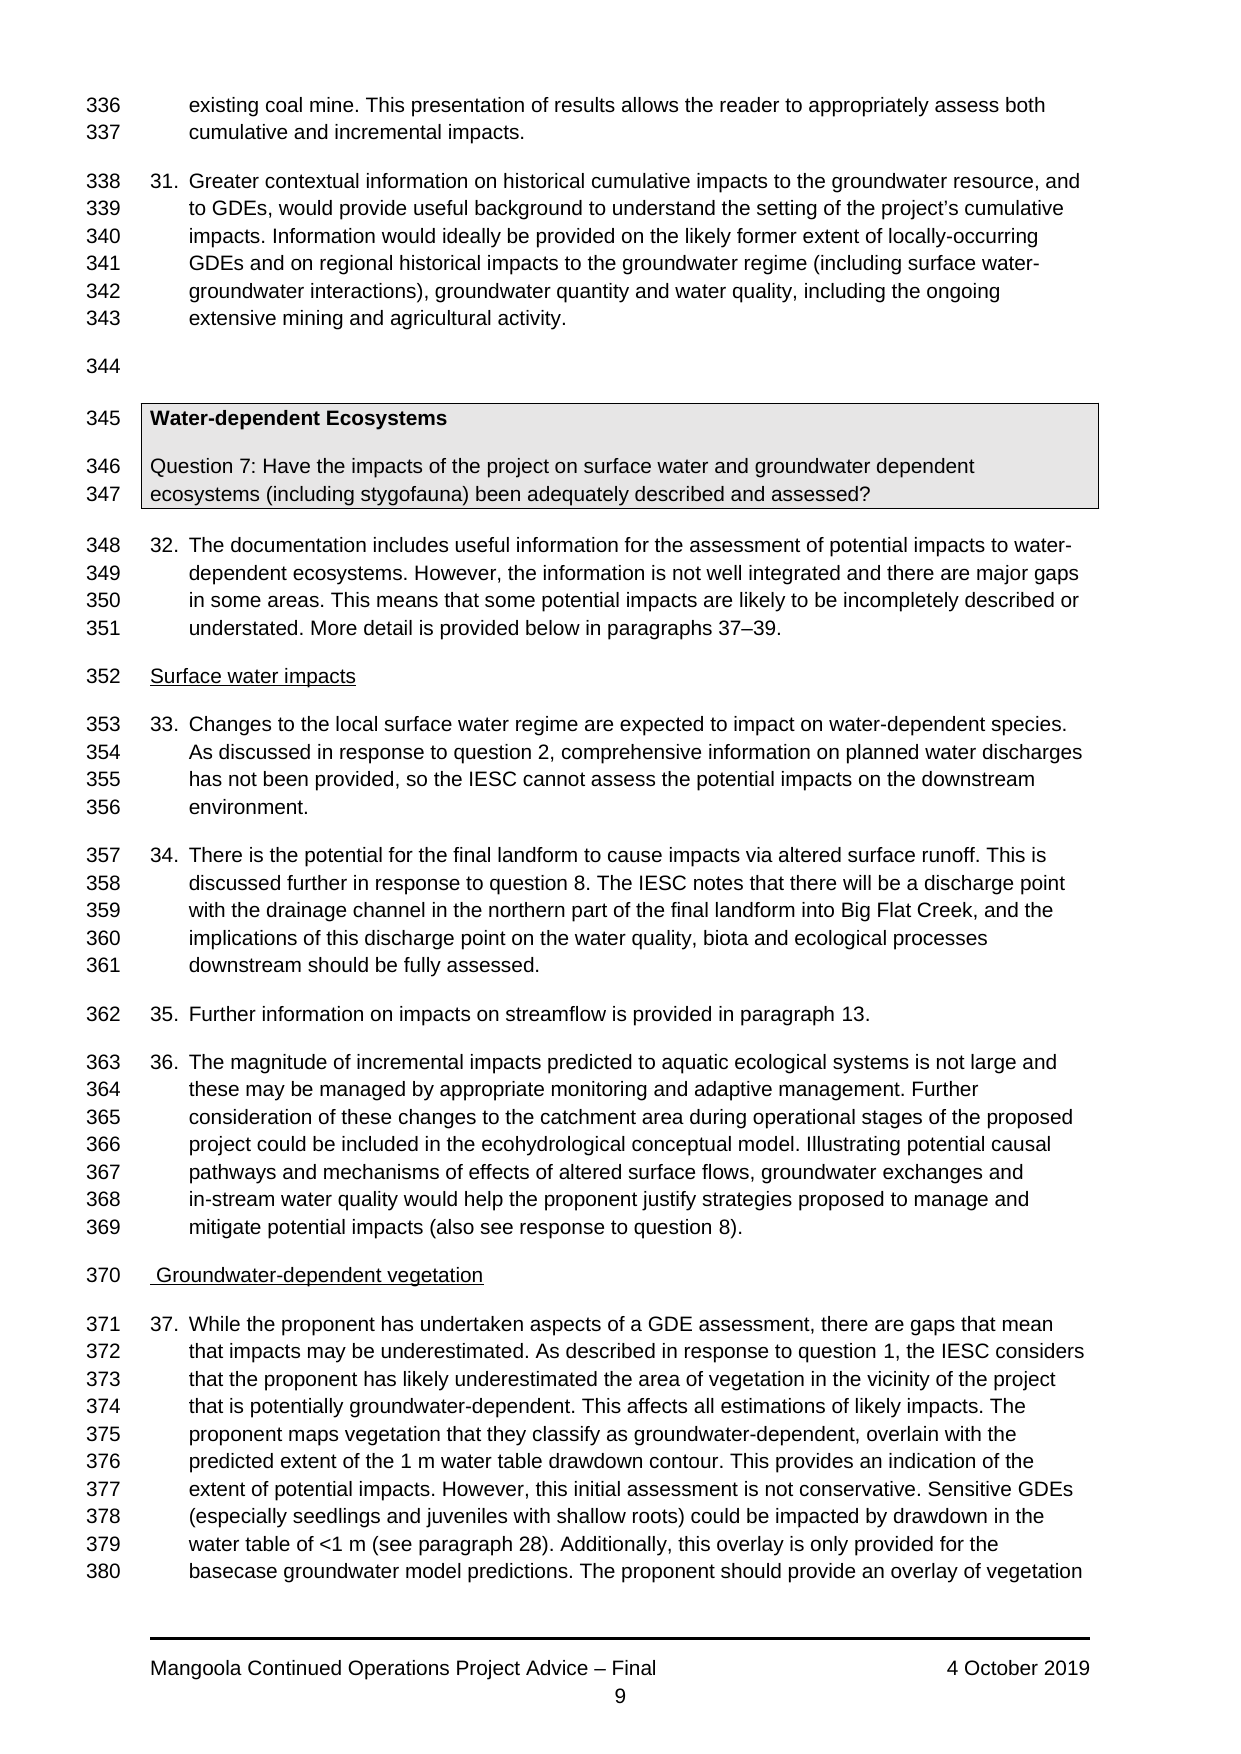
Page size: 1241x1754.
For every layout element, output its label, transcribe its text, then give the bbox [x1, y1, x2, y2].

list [150, 1311, 1090, 1583]
list There is the potential for the final landform to cause impacts via altered surface runoff. This is discussed further in response to question 8. The IESC notes that there will be a discharge point with the drainage channel in the northern part of the final landform into Big Flat Creek, and the implications of this discharge point on the water quality, biota and ecological processes downstream should be fully assessed. [150, 843, 1090, 977]
list The documentation includes useful information for the assessment of potential impacts to water-dependent ecosystems. However, the information is not well integrated and there are major gaps in some areas. This means that some potential impacts are likely to be incompletely described or understated. More detail is provided below in paragraphs 37–39. [150, 533, 1090, 639]
subtitle Surface water impacts [150, 664, 1090, 688]
list Changes to the local surface water regime are expected to impact on water-dependent species. As discussed in response to question 2, comprehensive information on planned water discharges has not been provided, so the IESC cannot assess the potential impacts on the downstream environment. [150, 712, 1090, 819]
subtitle Groundwater-dependent vegetation [150, 1263, 1090, 1287]
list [150, 93, 1090, 144]
list Further information on impacts on streamflow is provided in paragraph 13. [150, 1001, 1090, 1025]
text Question 7: Have the impacts of the project on surface water and groundwater dependent ecosystems (including stygofauna) been adequately described and assessed? [142, 451, 1098, 508]
list The magnitude of incremental impacts predicted to aquatic ecological systems is not large and these may be managed by appropriate monitoring and adaptive management. Further consideration of these changes to the catchment area during operational stages of the proposed project could be included in the ecohydrological conceptual model. Illustrating potential causal pathways and mechanisms of effects of altered surface flows, groundwater exchanges and in-stream water quality would help the proponent justify strategies proposed to manage and mitigate potential impacts (also see response to question 8). [150, 1050, 1090, 1239]
text Water-dependent Ecosystems [142, 404, 1098, 430]
list Greater contextual information on historical cumulative impacts to the groundwater resource, and to GDEs, would provide useful background to understand the setting of the project’s cumulative impacts. Information would ideally be provided on the likely former extent of locally-occurring GDEs and on regional historical impacts to the groundwater regime (including surface water-groundwater interactions), groundwater quantity and water quality, including the ongoing extensive mining and agricultural activity. [150, 168, 1090, 330]
